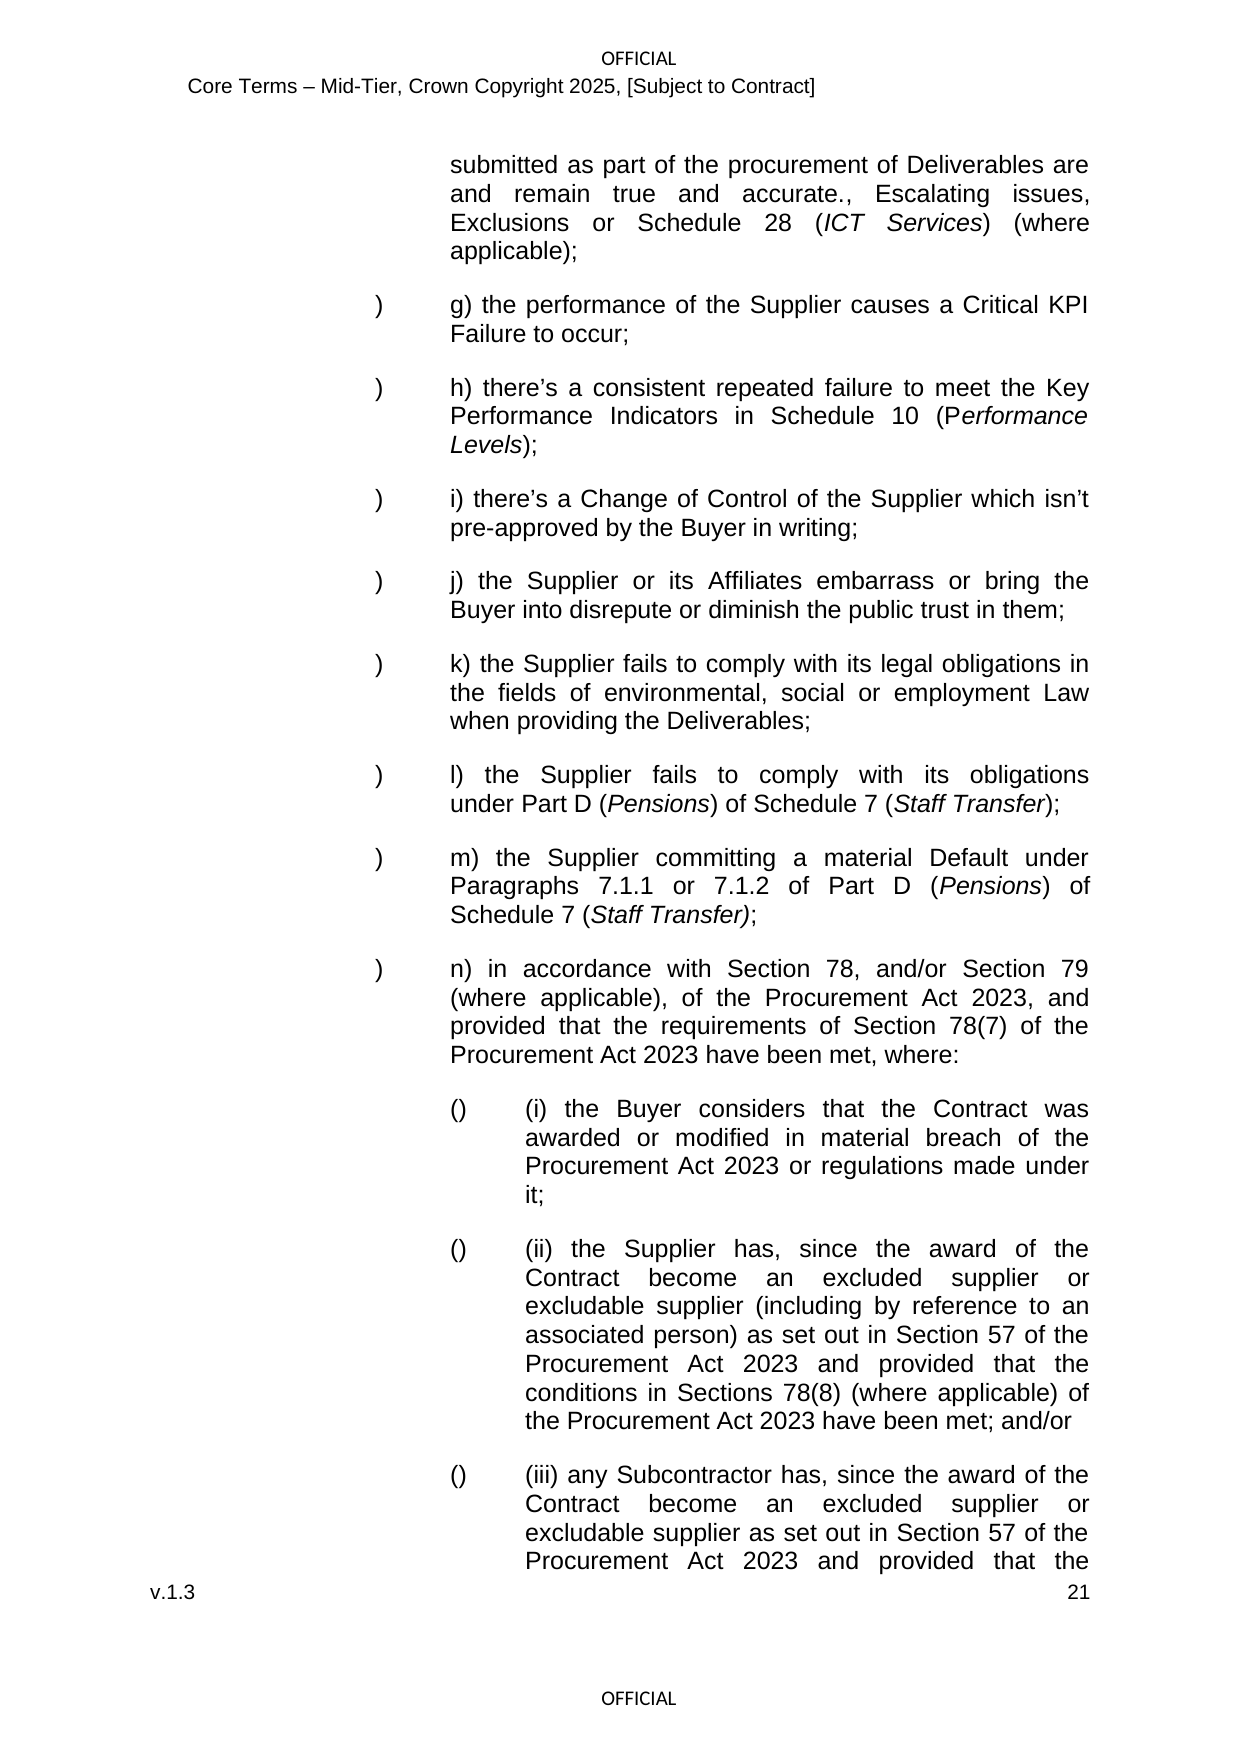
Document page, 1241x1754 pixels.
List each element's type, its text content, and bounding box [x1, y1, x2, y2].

list l) the Supplier fails to comply with its obligations under Part D (Pensions) of Schedule 7 (Staff Transfer); [375, 760, 1090, 817]
list (ii) the Supplier has, since the award of the Contract become an excluded supplier or excludable supplier (including by reference to an associated person) as set out in Section 57 of the Procurement Act 2023 and provided that the conditions in Sections 78(8) (where applicable) of the Procurement Act 2023 have been met; and/or [450, 1234, 1090, 1435]
list h) there’s a consistent repeated failure to meet the Key Performance Indicators in Schedule 10 (Performance Levels); [375, 372, 1090, 459]
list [450, 1460, 1090, 1575]
list g) the performance of the Supplier causes a Critical KPI Failure to occur; [375, 290, 1090, 347]
list (i) the Buyer considers that the Contract was awarded or modified in material breach of the Procurement Act 2023 or regulations made under it; [450, 1094, 1090, 1209]
list i) there’s a Change of Control of the Supplier which isn’t pre-approved by the Buyer in writing; [375, 484, 1090, 541]
list m) the Supplier committing a material Default under Paragraphs 7.1.1 or 7.1.2 of Part D (Pensions) of Schedule 7 (Staff Transfer); [375, 842, 1090, 929]
list k) the Supplier fails to comply with its legal obligations in the fields of environmental, social or employment Law when providing the Deliverables; [375, 649, 1090, 735]
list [375, 150, 1090, 265]
list n) in accordance with Section 78, and/or Section 79 (where applicable), of the Procurement Act 2023, and provided that the requirements of Section 78(7) of the Procurement Act 2023 have been met, where: [375, 954, 1090, 1069]
list j) the Supplier or its Affiliates embarrass or bring the Buyer into disrepute or diminish the public trust in them; [375, 566, 1090, 624]
